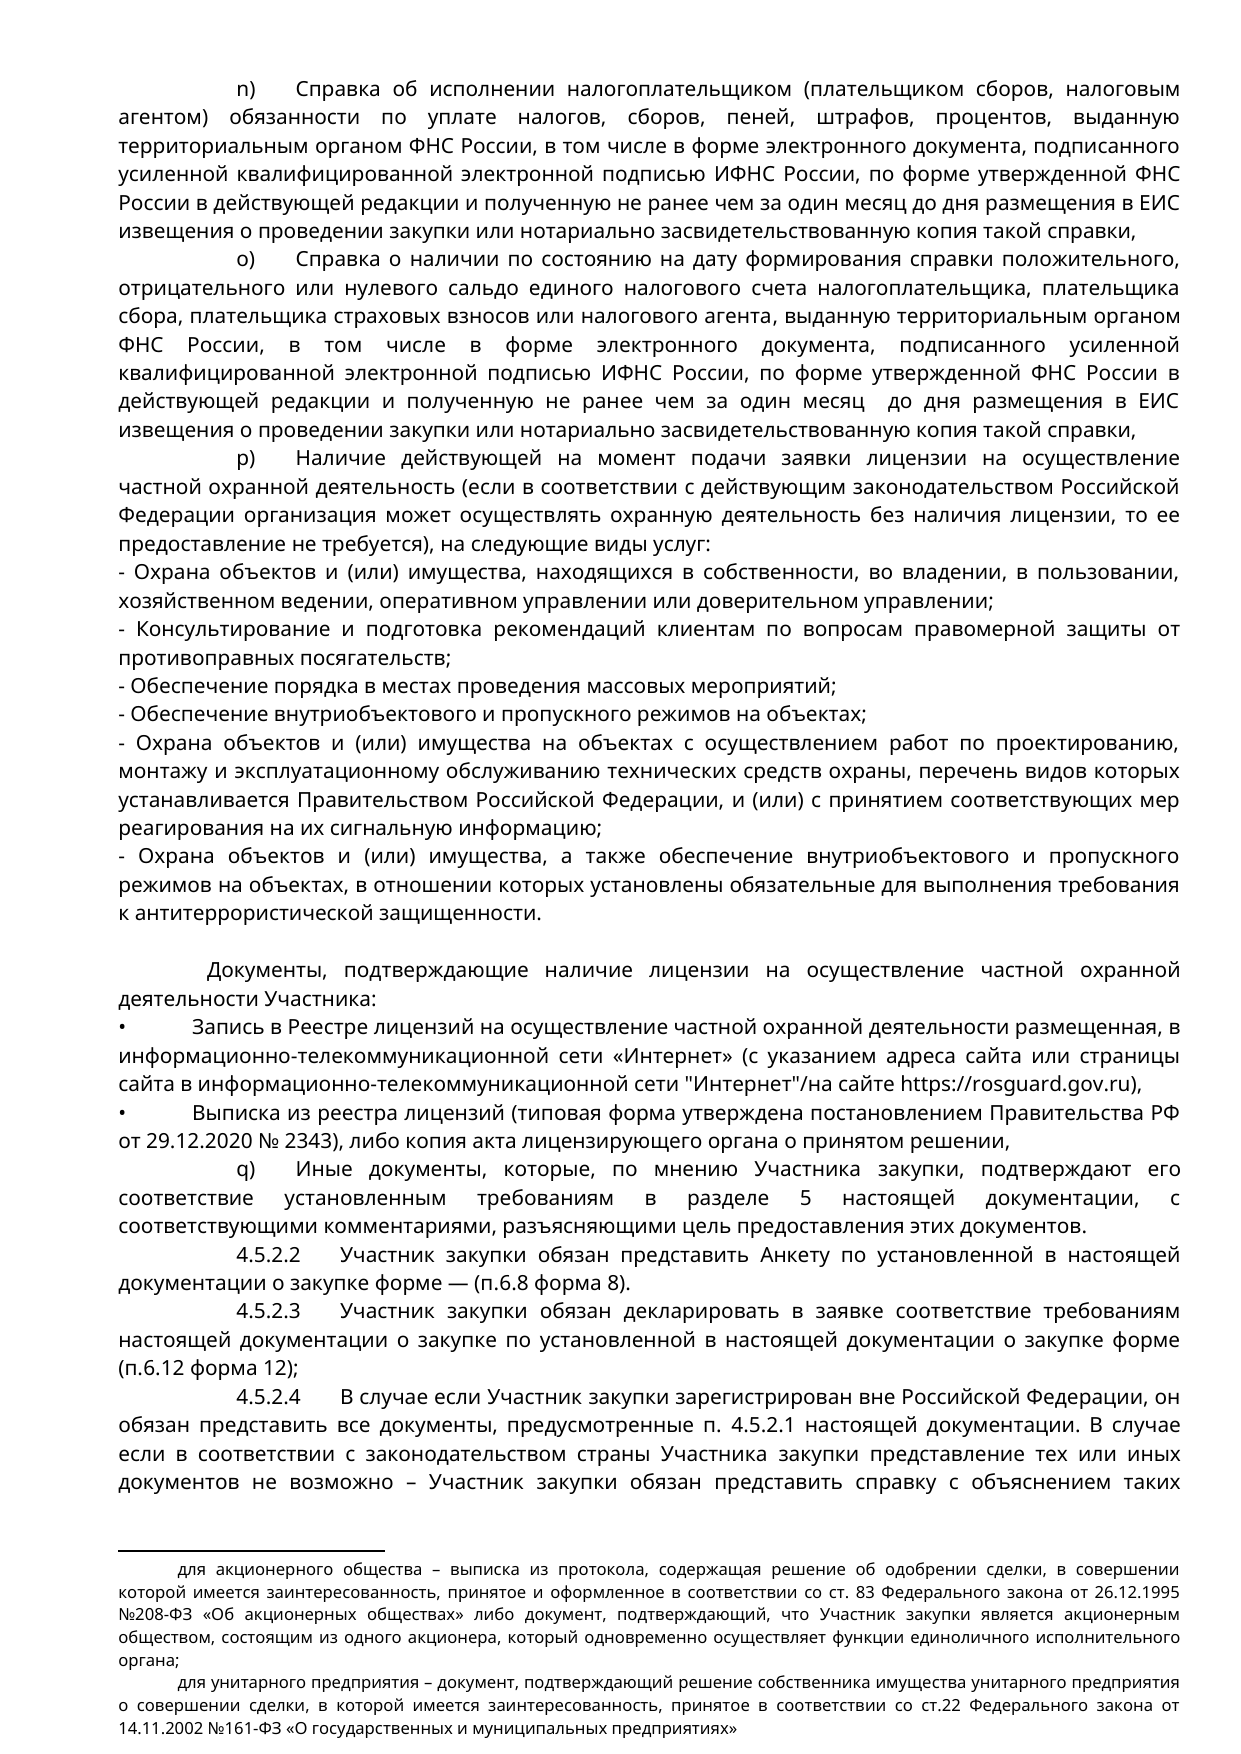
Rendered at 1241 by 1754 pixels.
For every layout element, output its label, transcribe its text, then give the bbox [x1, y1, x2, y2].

text - Консультирование и подготовка рекомендаций клиентам по вопросам правомерной защиты от противоправных посягательств; [118, 614, 1181, 671]
text - Обеспечение внутриобъектового и пропускного режимов на объектах; [118, 699, 1181, 728]
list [118, 1382, 1181, 1496]
list Участник закупки обязан декларировать в заявке соответствие требованиям настоящей документации о закупке по установленной в настоящей документации о закупке форме (п.6.12 форма 12); [118, 1297, 1181, 1382]
text • Выписка из реестра лицензий (типовая форма утверждена постановлением Правительства РФ от 29.12.2020 № 2343), либо копия акта лицензирующего органа о принятом решении, [118, 1098, 1181, 1154]
text - Охрана объектов и (или) имущества, а также обеспечение внутриобъектового и пропускного режимов на объектах, в отношении которых установлены обязательные для выполнения требования к антитеррористической защищенности. [118, 842, 1181, 927]
list Участник закупки обязан представить Анкету по установленной в настоящей документации о закупке форме — (п.6.8 форма 8). [118, 1240, 1181, 1297]
text - Обеспечение порядка в местах проведения массовых мероприятий; [118, 671, 1181, 699]
text • Запись в Реестре лицензий на осуществление частной охранной деятельности размещенная, в информационно-телекоммуникационной сети «Интернет» (с указанием адреса сайта или страницы сайта в информационно-телекоммуникационной сети "Интернет"/на сайте https://rosguard.gov.ru), [118, 1012, 1181, 1098]
text - Охрана объектов и (или) имущества, находящихся в собственности, во владении, в пользовании, хозяйственном ведении, оперативном управлении или доверительном управлении; [118, 557, 1181, 614]
list Иные документы, которые, по мнению Участника закупки, подтверждают его соответствие установленным требованиям в разделе 5 настоящей документации, с соответствующими комментариями, разъясняющими цель предоставления этих документов. [118, 1154, 1181, 1240]
list Наличие действующей на момент подачи заявки лицензии на осуществление частной охранной деятельность (если в соответствии с действующим законодательством Российской Федерации организация может осуществлять охранную деятельность без наличия лицензии, то ее предоставление не требуется), на следующие виды услуг: [118, 443, 1181, 557]
text Документы, подтверждающие наличие лицензии на осуществление частной охранной деятельности Участника: [118, 955, 1181, 1012]
list Справка о наличии по состоянию на дату формирования справки положительного, отрицательного или нулевого сальдо единого налогового счета налогоплательщика, плательщика сбора, плательщика страховых взносов или налогового агента, выданную территориальным органом ФНС России, в том числе в форме электронного документа, подписанного усиленной квалифицированной электронной подписью ИФНС России, по форме утвержденной ФНС России в действующей редакции и полученную не ранее чем за один месяц до дня размещения в ЕИС извещения о проведении закупки или нотариально засвидетельствованную копия такой справки, [118, 244, 1181, 443]
text - Охрана объектов и (или) имущества на объектах с осуществлением работ по проектированию, монтажу и эксплуатационному обслуживанию технических средств охраны, перечень видов которых устанавливается Правительством Российской Федерации, и (или) с принятием соответствующих мер реагирования на их сигнальную информацию; [118, 728, 1181, 842]
list Справка об исполнении налогоплательщиком (плательщиком сборов, налоговым агентом) обязанности по уплате налогов, сборов, пеней, штрафов, процентов, выданную территориальным органом ФНС России, в том числе в форме электронного документа, подписанного усиленной квалифицированной электронной подписью ИФНС России, по форме утвержденной ФНС России в действующей редакции и полученную не ранее чем за один месяц до дня размещения в ЕИС извещения о проведении закупки или нотариально засвидетельствованную копия такой справки, [118, 74, 1181, 244]
